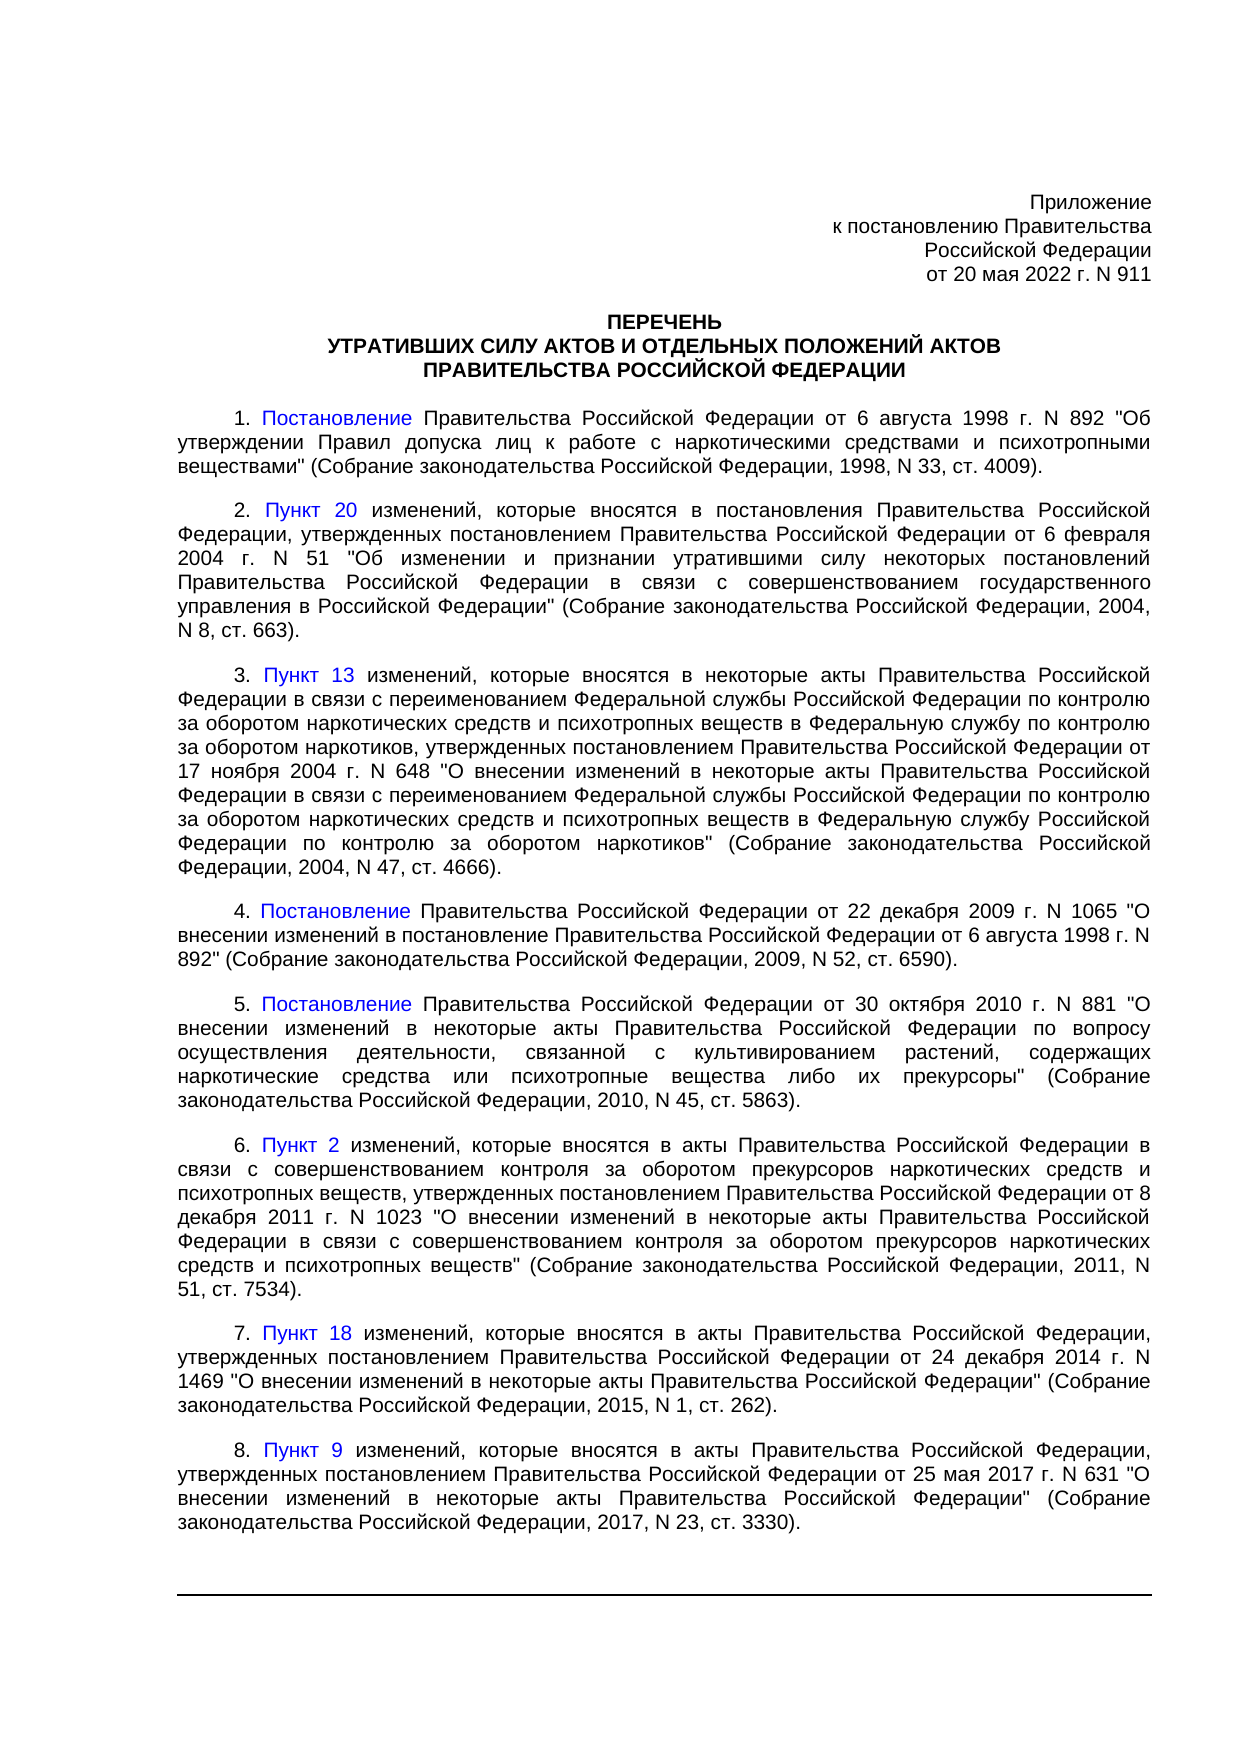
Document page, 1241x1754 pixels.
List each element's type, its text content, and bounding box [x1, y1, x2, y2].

text 2. Пункт 20 изменений, которые вносятся в постановления Правительства Российской Федерации, утвержденных постановлением Правительства Российской Федерации от 6 февраля 2004 г. N 51 "Об изменении и признании утратившими силу некоторых постановлений Правительства Российской Федерации в связи с совершенствованием государственного управления в Российской Федерации" (Собрание законодательства Российской Федерации, 2004, N 8, ст. 663). [177, 498, 1152, 642]
text 8. Пункт 9 изменений, которые вносятся в акты Правительства Российской Федерации, утвержденных постановлением Правительства Российской Федерации от 25 мая 2017 г. N 631 "О внесении изменений в некоторые акты Правительства Российской Федерации" (Собрание законодательства Российской Федерации, 2017, N 23, ст. 3330). [177, 1438, 1152, 1534]
text 1. Постановление Правительства Российской Федерации от 6 августа 1998 г. N 892 "Об утверждении Правил допуска лиц к работе с наркотическими средствами и психотропными веществами" (Собрание законодательства Российской Федерации, 1998, N 33, ст. 4009). [177, 406, 1152, 477]
text 6. Пункт 2 изменений, которые вносятся в акты Правительства Российской Федерации в связи с совершенствованием контроля за оборотом прекурсоров наркотических средств и психотропных веществ, утвержденных постановлением Правительства Российской Федерации от 8 декабря 2011 г. N 1023 "О внесении изменений в некоторые акты Правительства Российской Федерации в связи с совершенствованием контроля за оборотом прекурсоров наркотических средств и психотропных веществ" (Собрание законодательства Российской Федерации, 2011, N 51, ст. 7534). [177, 1133, 1152, 1300]
text Приложение [177, 190, 1152, 214]
title ПЕРЕЧЕНЬ [177, 310, 1152, 334]
text 3. Пункт 13 изменений, которые вносятся в некоторые акты Правительства Российской Федерации в связи с переименованием Федеральной службы Российской Федерации по контролю за оборотом наркотических средств и психотропных веществ в Федеральную службу по контролю за оборотом наркотиков, утвержденных постановлением Правительства Российской Федерации от 17 ноября 2004 г. N 648 "О внесении изменений в некоторые акты Правительства Российской Федерации в связи с переименованием Федеральной службы Российской Федерации по контролю за оборотом наркотических средств и психотропных веществ в Федеральную службу Российской Федерации по контролю за оборотом наркотиков" (Собрание законодательства Российской Федерации, 2004, N 47, ст. 4666). [177, 663, 1152, 878]
text 7. Пункт 18 изменений, которые вносятся в акты Правительства Российской Федерации, утвержденных постановлением Правительства Российской Федерации от 24 декабря 2014 г. N 1469 "О внесении изменений в некоторые акты Правительства Российской Федерации" (Собрание законодательства Российской Федерации, 2015, N 1, ст. 262). [177, 1321, 1152, 1417]
text 4. Постановление Правительства Российской Федерации от 22 декабря 2009 г. N 1065 "О внесении изменений в постановление Правительства Российской Федерации от 6 августа 1998 г. N 892" (Собрание законодательства Российской Федерации, 2009, N 52, ст. 6590). [177, 899, 1152, 971]
text к постановлению Правительства [177, 214, 1152, 238]
text Российской Федерации [177, 238, 1152, 262]
text 5. Постановление Правительства Российской Федерации от 30 октября 2010 г. N 881 "О внесении изменений в некоторые акты Правительства Российской Федерации по вопросу осуществления деятельности, связанной с культивированием растений, содержащих наркотические средства или психотропные вещества либо их прекурсоры" (Собрание законодательства Российской Федерации, 2010, N 45, ст. 5863). [177, 992, 1152, 1112]
text от 20 мая 2022 г. N 911 [177, 262, 1152, 286]
title УТРАТИВШИХ СИЛУ АКТОВ И ОТДЕЛЬНЫХ ПОЛОЖЕНИЙ АКТОВ [177, 334, 1152, 358]
title ПРАВИТЕЛЬСТВА РОССИЙСКОЙ ФЕДЕРАЦИИ [177, 358, 1152, 382]
